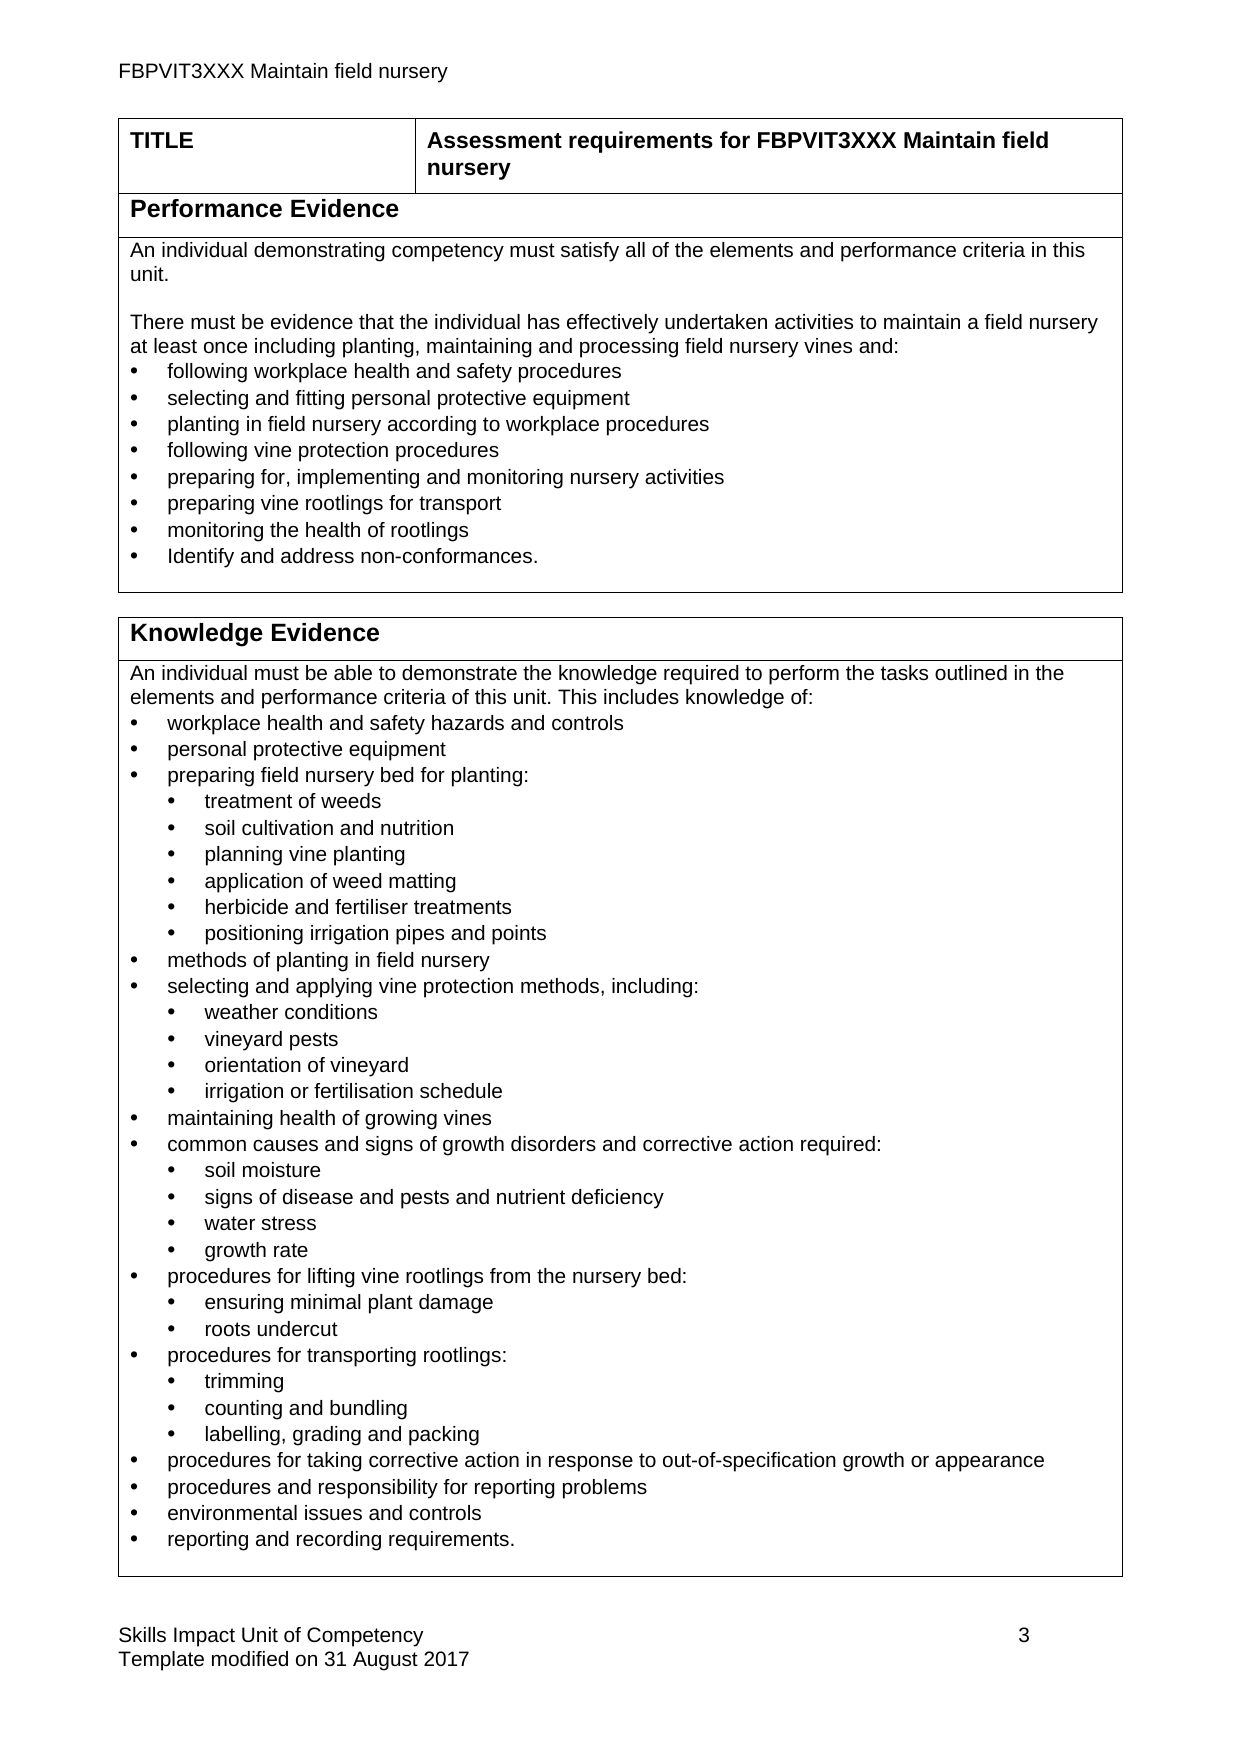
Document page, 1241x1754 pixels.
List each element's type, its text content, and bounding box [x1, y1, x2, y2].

table_cell An individual demonstrating competency must satisfy all of the elements and performance criteria in this unit. There must be evidence that the individual has effectively undertaken activities to maintain a field nursery at least once including planting, maintaining and processing field nursery vines and: following workplace health and safety procedures selecting and fitting personal protective equipment planting in field nursery according to workplace procedures following vine protection procedures preparing for, implementing and monitoring nursery activities preparing vine rootlings for transport monitoring the health of rootlings Identify and address non-conformances. [119, 238, 1122, 592]
table_header Knowledge Evidence [119, 618, 1122, 659]
table_cell An individual must be able to demonstrate the knowledge required to perform the tasks outlined in the elements and performance criteria of this unit. This includes knowledge of: workplace health and safety hazards and controls personal protective equipment preparing field nursery bed for planting: treatment of weeds soil cultivation and nutrition planning vine planting application of weed matting herbicide and fertiliser treatments positioning irrigation pipes and points methods of planting in field nursery selecting and applying vine protection methods, including: weather conditions vineyard pests orientation of vineyard irrigation or fertilisation schedule maintaining health of growing vines common causes and signs of growth disorders and corrective action required: soil moisture signs of disease and pests and nutrient deficiency water stress growth rate procedures for lifting vine rootlings from the nursery bed: ensuring minimal plant damage roots undercut procedures for transporting rootlings: trimming counting and bundling labelling, grading and packing procedures for taking corrective action in response to out-of-specification growth or appearance procedures and responsibility for reporting problems environmental issues and controls reporting and recording requirements. [119, 661, 1122, 1576]
table_cell Performance Evidence [119, 194, 1122, 237]
table_header Assessment requirements for FBPVIT3XXX Maintain field nursery [416, 119, 1122, 193]
table_header TITLE [119, 119, 415, 193]
